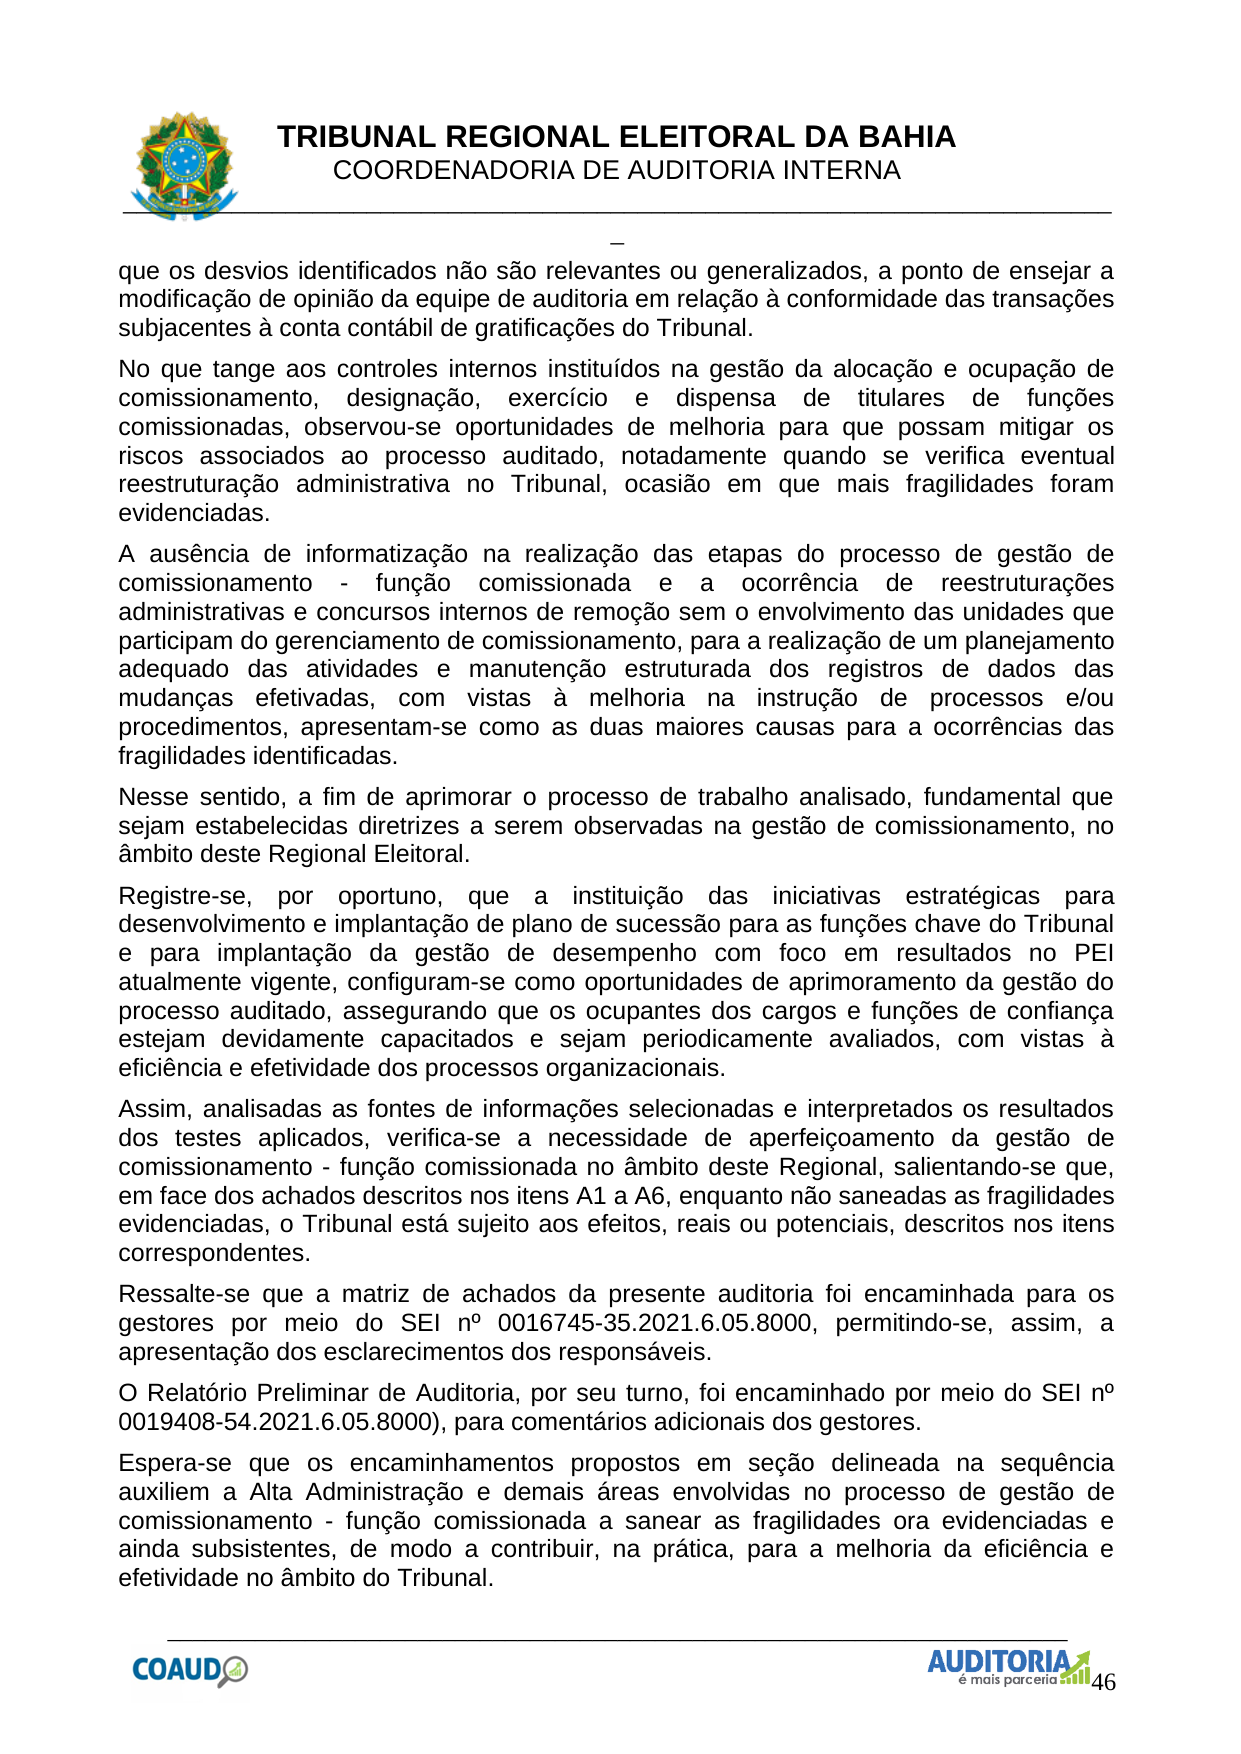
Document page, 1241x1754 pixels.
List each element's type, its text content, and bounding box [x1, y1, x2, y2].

text Nesse sentido, a fim de aprimorar o processo de trabalho analisado, fundamental que sejam estabelecidas diretrizes a serem observadas na gestão de comissionamento, no âmbito deste Regional Eleitoral. [118, 782, 1116, 868]
text Assim, analisadas as fontes de informações selecionadas e interpretados os resultados dos testes aplicados, verifica-se a necessidade de aperfeiçoamento da gestão de comissionamento - função comissionada no âmbito deste Regional, salientando-se que, em face dos achados descritos nos itens A1 a A6, enquanto não saneadas as fragilidades evidenciadas, o Tribunal está sujeito aos efeitos, reais ou potenciais, descritos nos itens correspondentes. [118, 1094, 1116, 1267]
text Espera-se que os encaminhamentos propostos em seção delineada na sequência auxiliem a Alta Administração e demais áreas envolvidas no processo de gestão de comissionamento - função comissionada a sanear as fragilidades ora evidenciadas e ainda subsistentes, de modo a contribuir, na prática, para a melhoria da eficiência e efetividade no âmbito do Tribunal. [118, 1448, 1116, 1592]
text Registre-se, por oportuno, que a instituição das iniciativas estratégicas para desenvolvimento e implantação de plano de sucessão para as funções chave do Tribunal e para implantação da gestão de desempenho com foco em resultados no PEI atualmente vigente, configuram-se como oportunidades de aprimoramento da gestão do processo auditado, assegurando que os ocupantes dos cargos e funções de confiança estejam devidamente capacitados e sejam periodicamente avaliados, com vistas à eficiência e efetividade dos processos organizacionais. [118, 881, 1116, 1082]
text A ausência de informatização na realização das etapas do processo de gestão de comissionamento - função comissionada e a ocorrência de reestruturações administrativas e concursos internos de remoção sem o envolvimento das unidades que participam do gerenciamento de comissionamento, para a realização de um planejamento adequado das atividades e manutenção estruturada dos registros de dados das mudanças efetivadas, com vistas à melhoria na instrução de processos e/ou procedimentos, apresentam-se como as duas maiores causas para a ocorrências das fragilidades identificadas. [118, 539, 1116, 769]
picture [127, 214, 243, 223]
text No que tange aos controles internos instituídos na gestão da alocação e ocupação de comissionamento, designação, exercício e dispensa de titulares de funções comissionadas, observou-se oportunidades de melhoria para que possam mitigar os riscos associados ao processo auditado, notadamente quando se verifica eventual reestruturação administrativa no Tribunal, ocasião em que mais fragilidades foram evidenciadas. [118, 354, 1116, 527]
picture [130, 1644, 254, 1703]
picture [127, 109, 243, 212]
text O Relatório Preliminar de Auditoria, por seu turno, foi encaminhado por meio do SEI nº 0019408-54.2021.6.05.8000), para comentários adicionais dos gestores. [118, 1378, 1116, 1436]
picture [925, 1644, 1092, 1691]
text Ressalte-se que a matriz de achados da presente auditoria foi encaminhada para os gestores por meio do SEI nº 0016745-35.2021.6.05.8000, permitindo-se, assim, a apresentação dos esclarecimentos dos responsáveis. [118, 1279, 1116, 1366]
